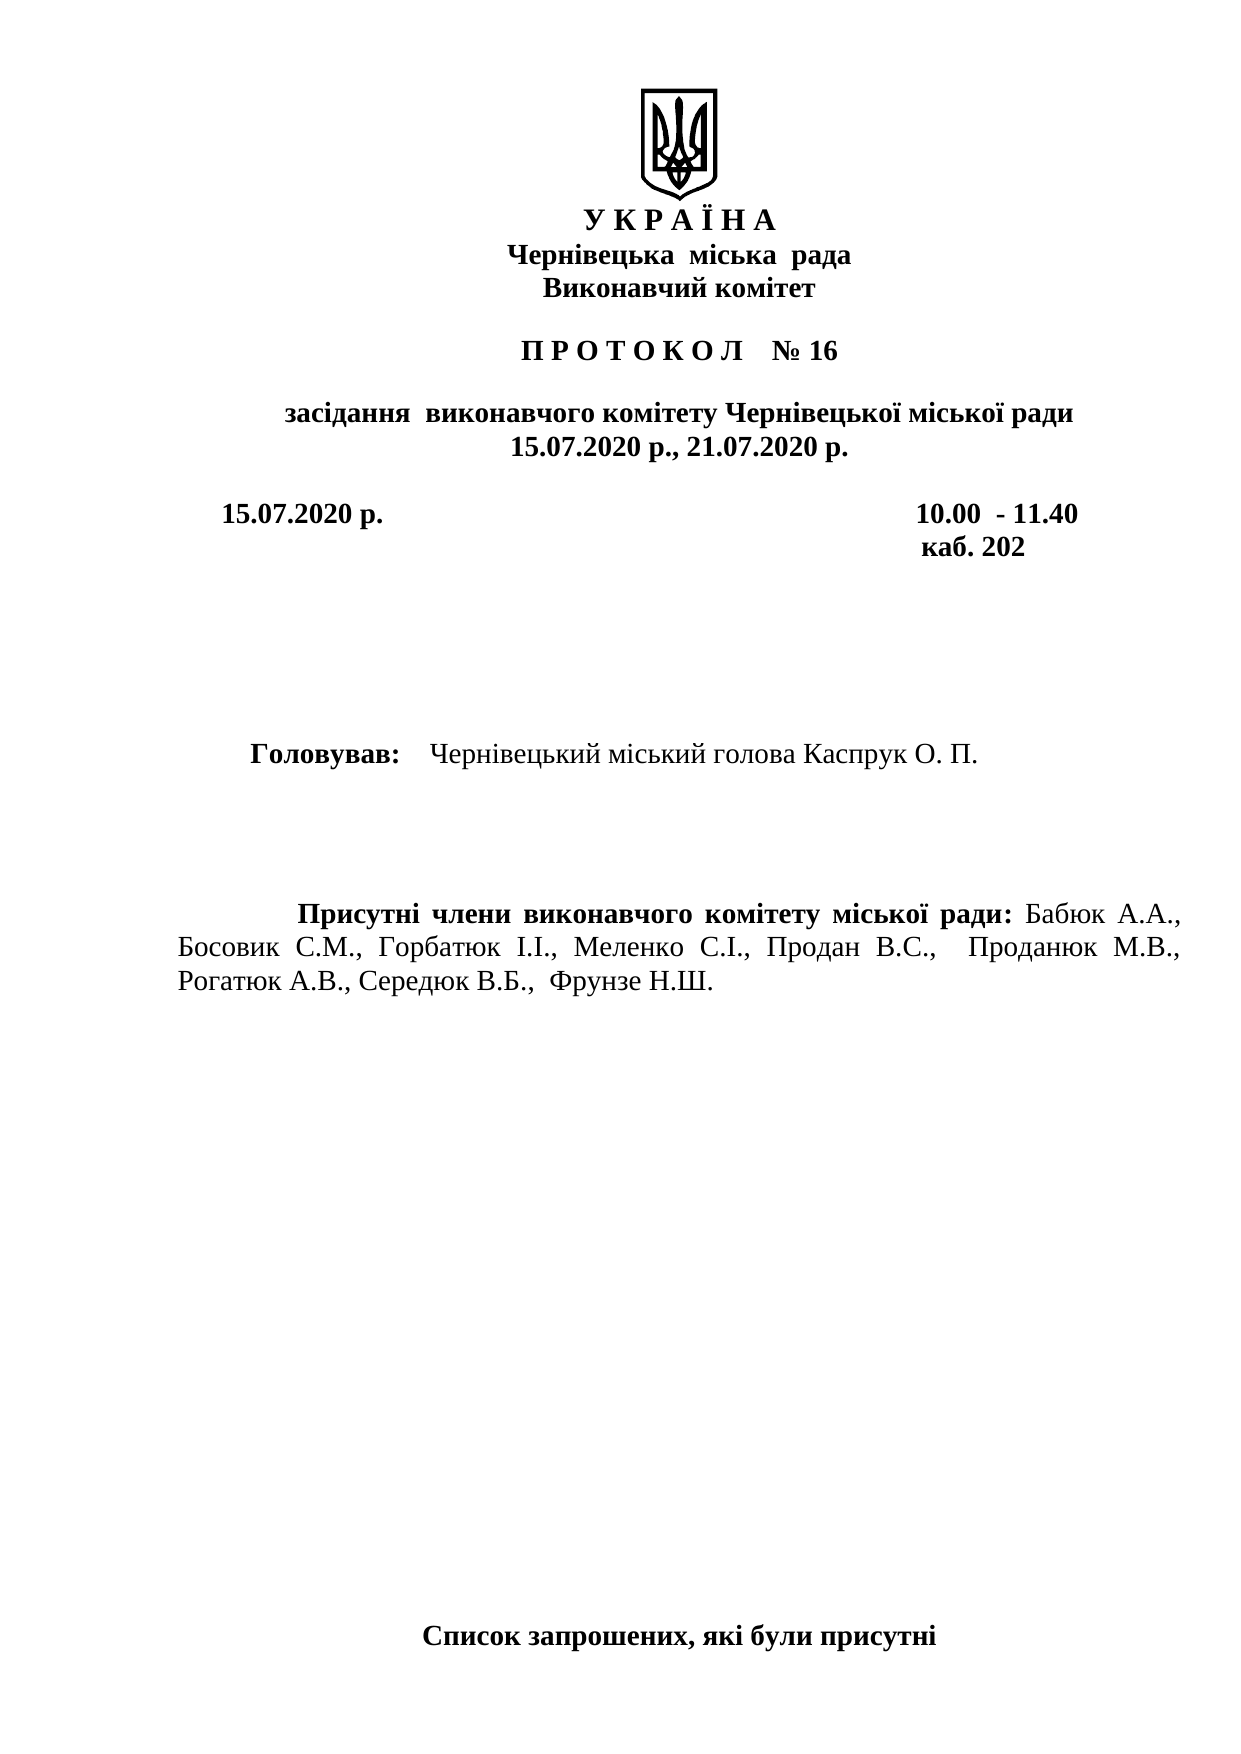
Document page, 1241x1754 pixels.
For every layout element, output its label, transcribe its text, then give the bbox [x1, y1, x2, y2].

text засідання виконавчого комітету Чернівецької міської ради [177, 395, 1181, 429]
text 15.07.2020 р. 10.00 - 11.40 [177, 496, 1181, 529]
text П Р О Т О К О Л № 16 [177, 333, 1181, 366]
text Присутні члени виконавчого комітету міської ради: Бабюк А.А., Босовик С.М., Горбатюк І.І., Меленко С.І., Продан В.С., Проданюк М.В., Рогатюк А.В., Середюк В.Б., Фрунзе Н.Ш. [177, 896, 1181, 996]
text каб. 202 [177, 529, 1181, 563]
text Виконавчий комітет [177, 271, 1181, 304]
text 15.07.2020 р., 21.07.2020 р. [177, 429, 1181, 462]
text Чернівецька міська рада [177, 237, 1181, 271]
text У К Р А Ї Н А [177, 201, 1181, 237]
text Головував: Чернівецький міський голова Каспрук О. П. [177, 736, 1181, 769]
text Список запрошених, які були присутні [177, 1618, 1181, 1651]
